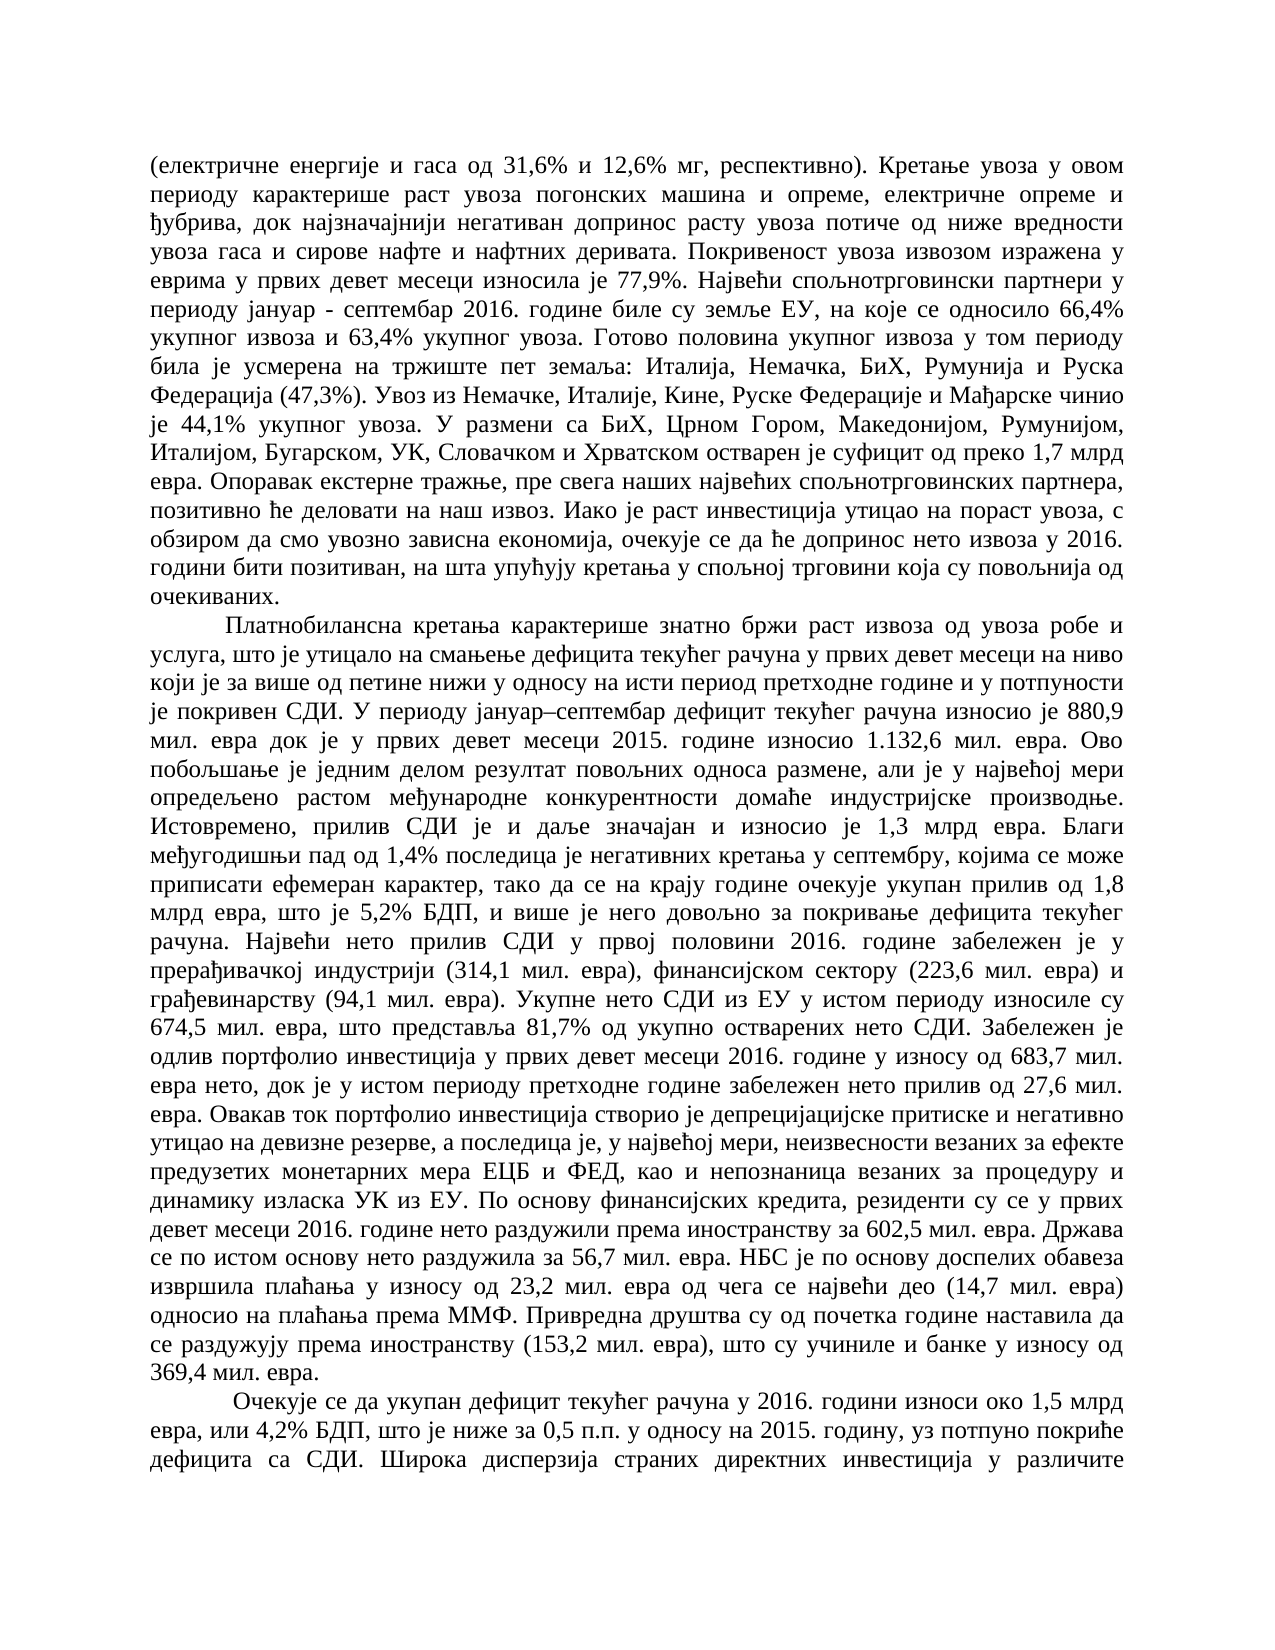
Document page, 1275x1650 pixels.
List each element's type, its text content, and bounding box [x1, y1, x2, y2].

text Платнобилансна кретања карактерише знатно бржи раст извоза од увоза робе и услуга, што је утицало на смањење дефицита текућег рачуна у првих девет месеци на ниво који је за више од петине нижи у односу на исти период претходне године и у потпуности је покривен СДИ. У периоду јануар–септембар дефицит текућег рачуна износио је 880,9 мил. евра док је у првих девет месеци 2015. године износио 1.132,6 мил. евра. Ово побољшање је једним делом резултат повољних односа размене, али је у највећој мери опредељено растом међународне конкурентности домаће индустријске производње. Истовремено, прилив СДИ је и даље значајан и износио је 1,3 млрд евра. Благи међугодишњи пад од 1,4% последица је негативних кретања у септембру, којима се може приписати ефемеран карактер, тако да се на крају године очекује укупан прилив од 1,8 млрд евра, што је 5,2% БДП, и више је него довољно за покривање дефицита текућег рачуна. Највећи нето прилив СДИ у првој половини 2016. године забележен је у прерађивачкој индустрији (314,1 мил. евра), финансијском сектору (223,6 мил. евра) и грађевинарству (94,1 мил. евра). Укупне нето СДИ из ЕУ у истом периоду износиле су 674,5 мил. евра, што представља 81,7% од укупно остварених нето СДИ. Забележен је одлив портфолио инвестиција у првих девет месеци 2016. године у износу од 683,7 мил. евра нето, док је у истом периоду претходне године забележен нето прилив од 27,6 мил. евра. Овакав ток портфолио инвестиција створио је депрецијацијске притиске и негативно утицао на девизне резерве, а последица је, у највећој мери, неизвесности везаних за ефекте предузетих монетарних мера ЕЦБ и ФЕД, као и непознаница везаних за процедуру и динамику изласка УК из ЕУ. По основу финансијских кредита, резиденти су се у првих девет месеци 2016. године нето раздужили према иностранству за 602,5 мил. евра. Држава се по истом основу нето раздужила за 56,7 мил. евра. НБС је по основу доспелих обавеза извршила плаћања у износу од 23,2 мил. евра од чега се највећи део (14,7 мил. евра) односио на плаћања према ММФ. Привредна друштва су од почетка године наставила да се раздужују према иностранству (153,2 мил. евра), што су учиниле и банке у износу од 369,4 мил. евра. [150, 610, 1125, 1386]
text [150, 1386, 1125, 1472]
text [150, 150, 1125, 610]
